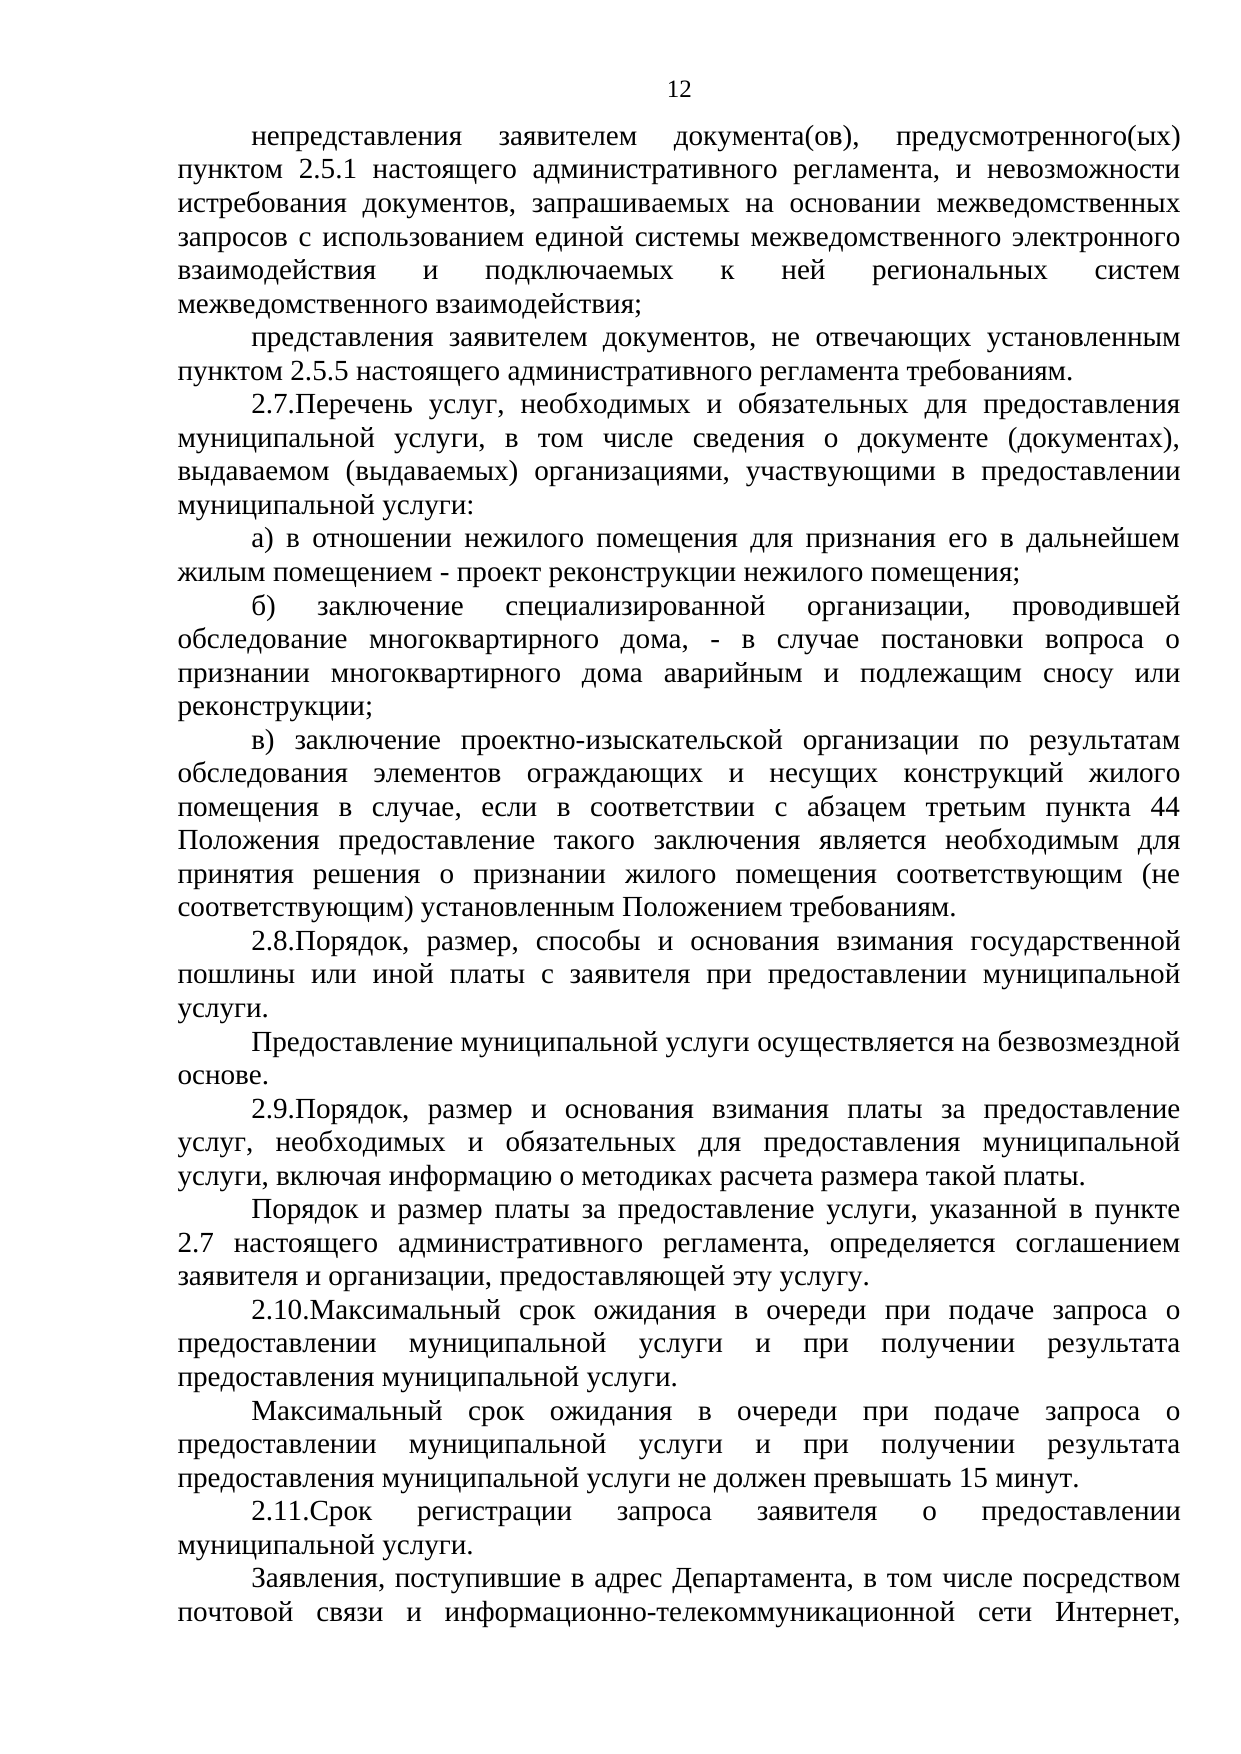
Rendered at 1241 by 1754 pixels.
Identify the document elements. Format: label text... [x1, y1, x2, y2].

text в) заключение проектно-изыскательской организации по результатам обследования элементов ограждающих и несущих конструкций жилого помещения в случае, если в соответствии с абзацем третьим пункта 44 Положения предоставление такого заключения является необходимым для принятия решения о признании жилого помещения соответствующим (не соответствующим) установленным Положением требованиям. [177, 722, 1181, 923]
text представления заявителем документов, не отвечающих установленным пунктом 2.5.5 настоящего административного регламента требованиям. [177, 319, 1181, 386]
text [177, 1560, 1181, 1627]
text 2.8.Порядок, размер, способы и основания взимания государственной пошлины или иной платы с заявителя при предоставлении муниципальной услуги. [177, 923, 1181, 1024]
text 2.9.Порядок, размер и основания взимания платы за предоставление услуг, необходимых и обязательных для предоставления муниципальной услуги, включая информацию о методиках расчета размера такой платы. [177, 1091, 1181, 1191]
text 2.10.Максимальный срок ожидания в очереди при подаче запроса о предоставлении муниципальной услуги и при получении результата предоставления муниципальной услуги. [177, 1292, 1181, 1393]
text б) заключение специализированной организации, проводившей обследование многоквартирного дома, - в случае постановки вопроса о признании многоквартирного дома аварийным и подлежащим сносу или реконструкции; [177, 588, 1181, 722]
text Порядок и размер платы за предоставление услуги, указанной в пункте 2.7 настоящего административного регламента, определяется соглашением заявителя и организации, предоставляющей эту услугу. [177, 1191, 1181, 1292]
text 2.7.Перечень услуг, необходимых и обязательных для предоставления муниципальной услуги, в том числе сведения о документе (документах), выдаваемом (выдаваемых) организациями, участвующими в предоставлении муниципальной услуги: [177, 386, 1181, 521]
text 2.11.Срок регистрации запроса заявителя о предоставлении муниципальной услуги. [177, 1493, 1181, 1560]
text Максимальный срок ожидания в очереди при подаче запроса о предоставлении муниципальной услуги и при получении результата предоставления муниципальной услуги не должен превышать 15 минут. [177, 1393, 1181, 1493]
text а) в отношении нежилого помещения для признания его в дальнейшем жилым помещением - проект реконструкции нежилого помещения; [177, 521, 1181, 588]
text Предоставление муниципальной услуги осуществляется на безвозмездной основе. [177, 1024, 1181, 1091]
text непредставления заявителем документа(ов), предусмотренного(ых) пунктом 2.5.1 настоящего административного регламента, и невозможности истребования документов, запрашиваемых на основании межведомственных запросов с использованием единой системы межведомственного электронного взаимодействия и подключаемых к ней региональных систем межведомственного взаимодействия; [177, 118, 1181, 319]
